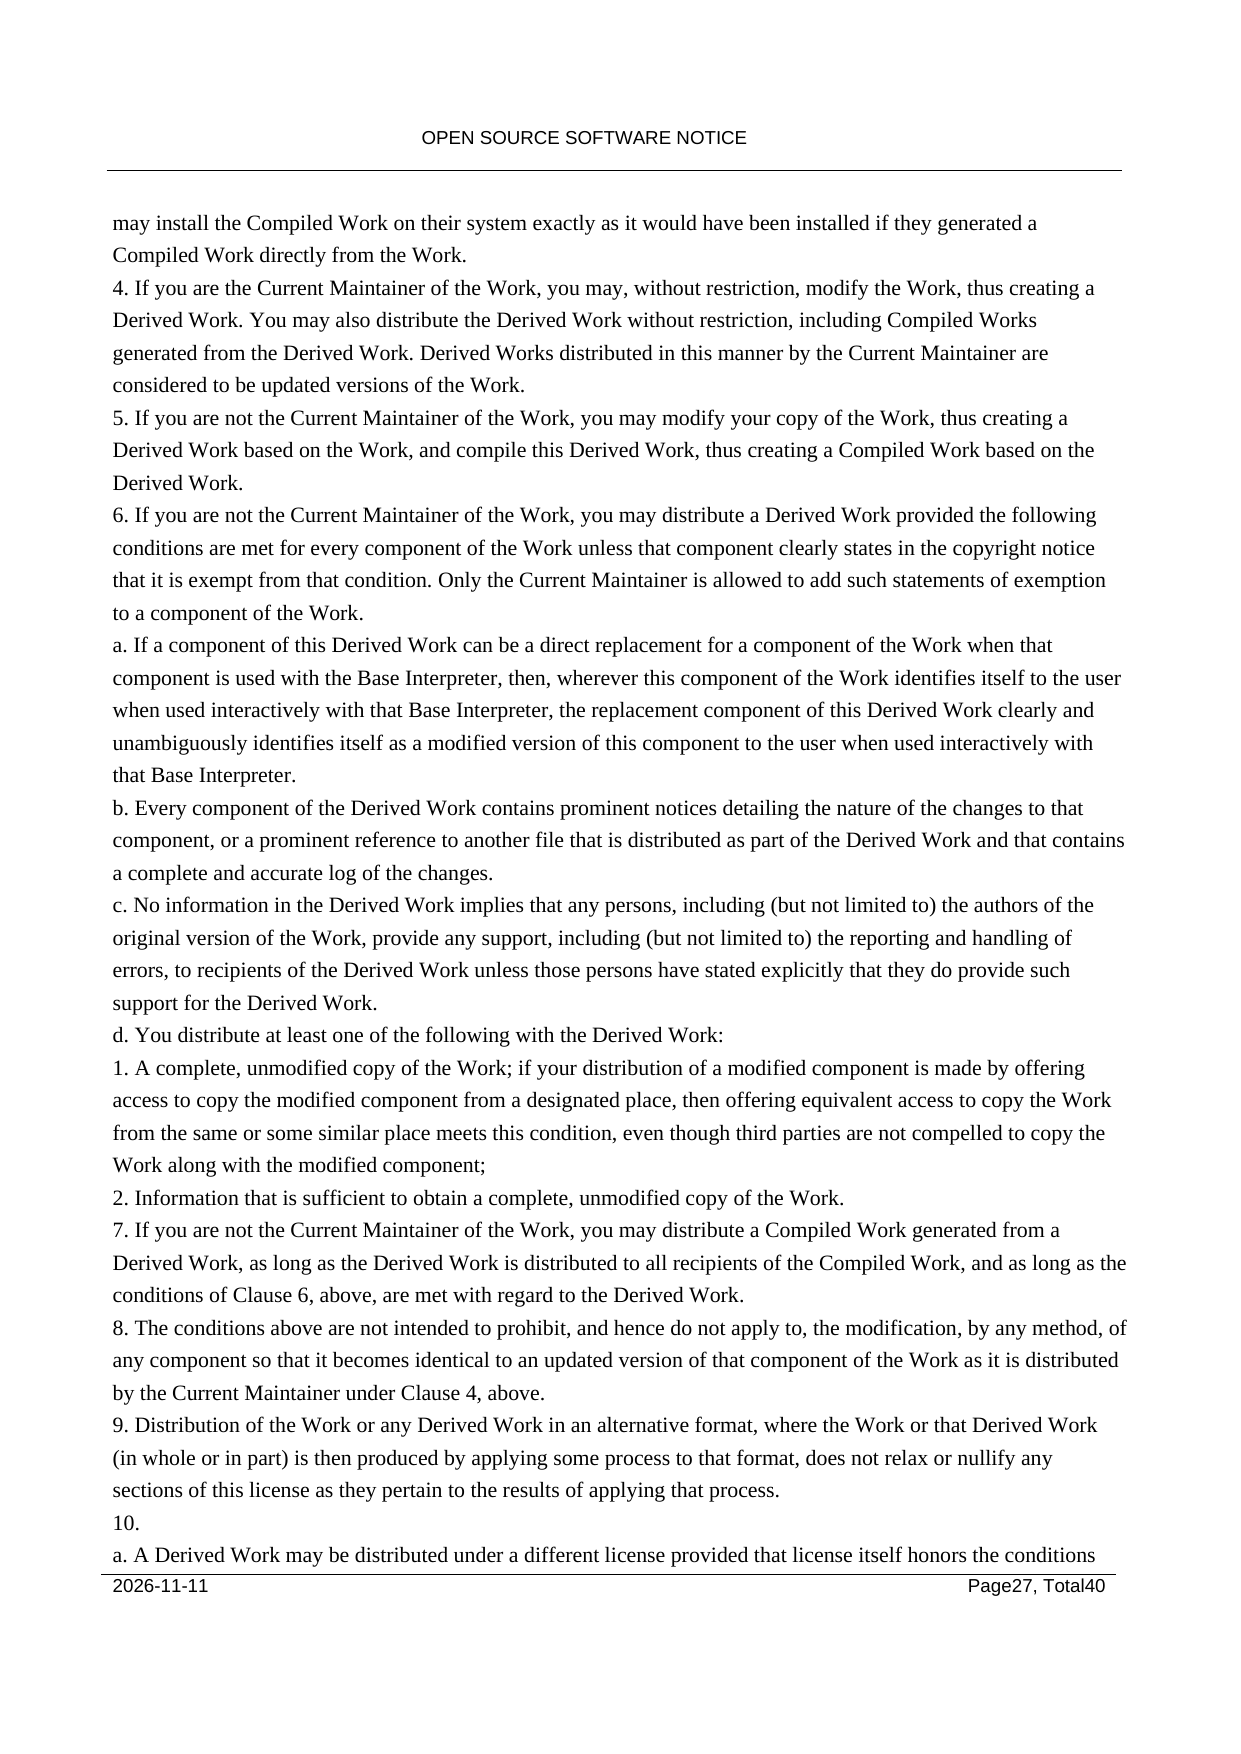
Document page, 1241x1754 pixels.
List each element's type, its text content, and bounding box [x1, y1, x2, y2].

text 2. Information that is sufficient to obtain a complete, unmodified copy of the Work. [112, 1181, 1128, 1214]
text 6. If you are not the Current Maintainer of the Work, you may distribute a Derived Work provided the following conditions are met for every component of the Work unless that component clearly states in the copyright notice that it is exempt from that condition. Only the Current Maintainer is allowed to add such statements of exemption to a component of the Work. [112, 499, 1128, 629]
text 10. [112, 1506, 1128, 1539]
text 1. A complete, unmodified copy of the Work; if your distribution of a modified component is made by offering access to copy the modified component from a designated place, then offering equivalent access to copy the Work from the same or some similar place meets this condition, even though third parties are not compelled to copy the Work along with the modified component; [112, 1051, 1128, 1181]
text 8. The conditions above are not intended to prohibit, and hence do not apply to, the modification, by any method, of any component so that it becomes identical to an updated version of that component of the Work as it is distributed by the Current Maintainer under Clause 4, above. [112, 1311, 1128, 1409]
text 7. If you are not the Current Maintainer of the Work, you may distribute a Compiled Work generated from a Derived Work, as long as the Derived Work is distributed to all recipients of the Compiled Work, and as long as the conditions of Clause 6, above, are met with regard to the Derived Work. [112, 1214, 1128, 1311]
text d. You distribute at least one of the following with the Derived Work: [112, 1019, 1128, 1051]
text 9. Distribution of the Work or any Derived Work in an alternative format, where the Work or that Derived Work (in whole or in part) is then produced by applying some process to that format, does not relax or nullify any sections of this license as they pertain to the results of applying that process. [112, 1409, 1128, 1506]
text b. Every component of the Derived Work contains prominent notices detailing the nature of the changes to that component, or a prominent reference to another file that is distributed as part of the Derived Work and that contains a complete and accurate log of the changes. [112, 791, 1128, 889]
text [112, 206, 1128, 271]
text 5. If you are not the Current Maintainer of the Work, you may modify your copy of the Work, thus creating a Derived Work based on the Work, and compile this Derived Work, thus creating a Compiled Work based on the Derived Work. [112, 401, 1128, 499]
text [112, 1539, 1128, 1571]
text a. If a component of this Derived Work can be a direct replacement for a component of the Work when that component is used with the Base Interpreter, then, wherever this component of the Work identifies itself to the user when used interactively with that Base Interpreter, the replacement component of this Derived Work clearly and unambiguously identifies itself as a modified version of this component to the user when used interactively with that Base Interpreter. [112, 629, 1128, 791]
text 4. If you are the Current Maintainer of the Work, you may, without restriction, modify the Work, thus creating a Derived Work. You may also distribute the Derived Work without restriction, including Compiled Works generated from the Derived Work. Derived Works distributed in this manner by the Current Maintainer are considered to be updated versions of the Work. [112, 271, 1128, 401]
text c. No information in the Derived Work implies that any persons, including (but not limited to) the authors of the original version of the Work, provide any support, including (but not limited to) the reporting and handling of errors, to recipients of the Derived Work unless those persons have stated explicitly that they do provide such support for the Derived Work. [112, 889, 1128, 1019]
